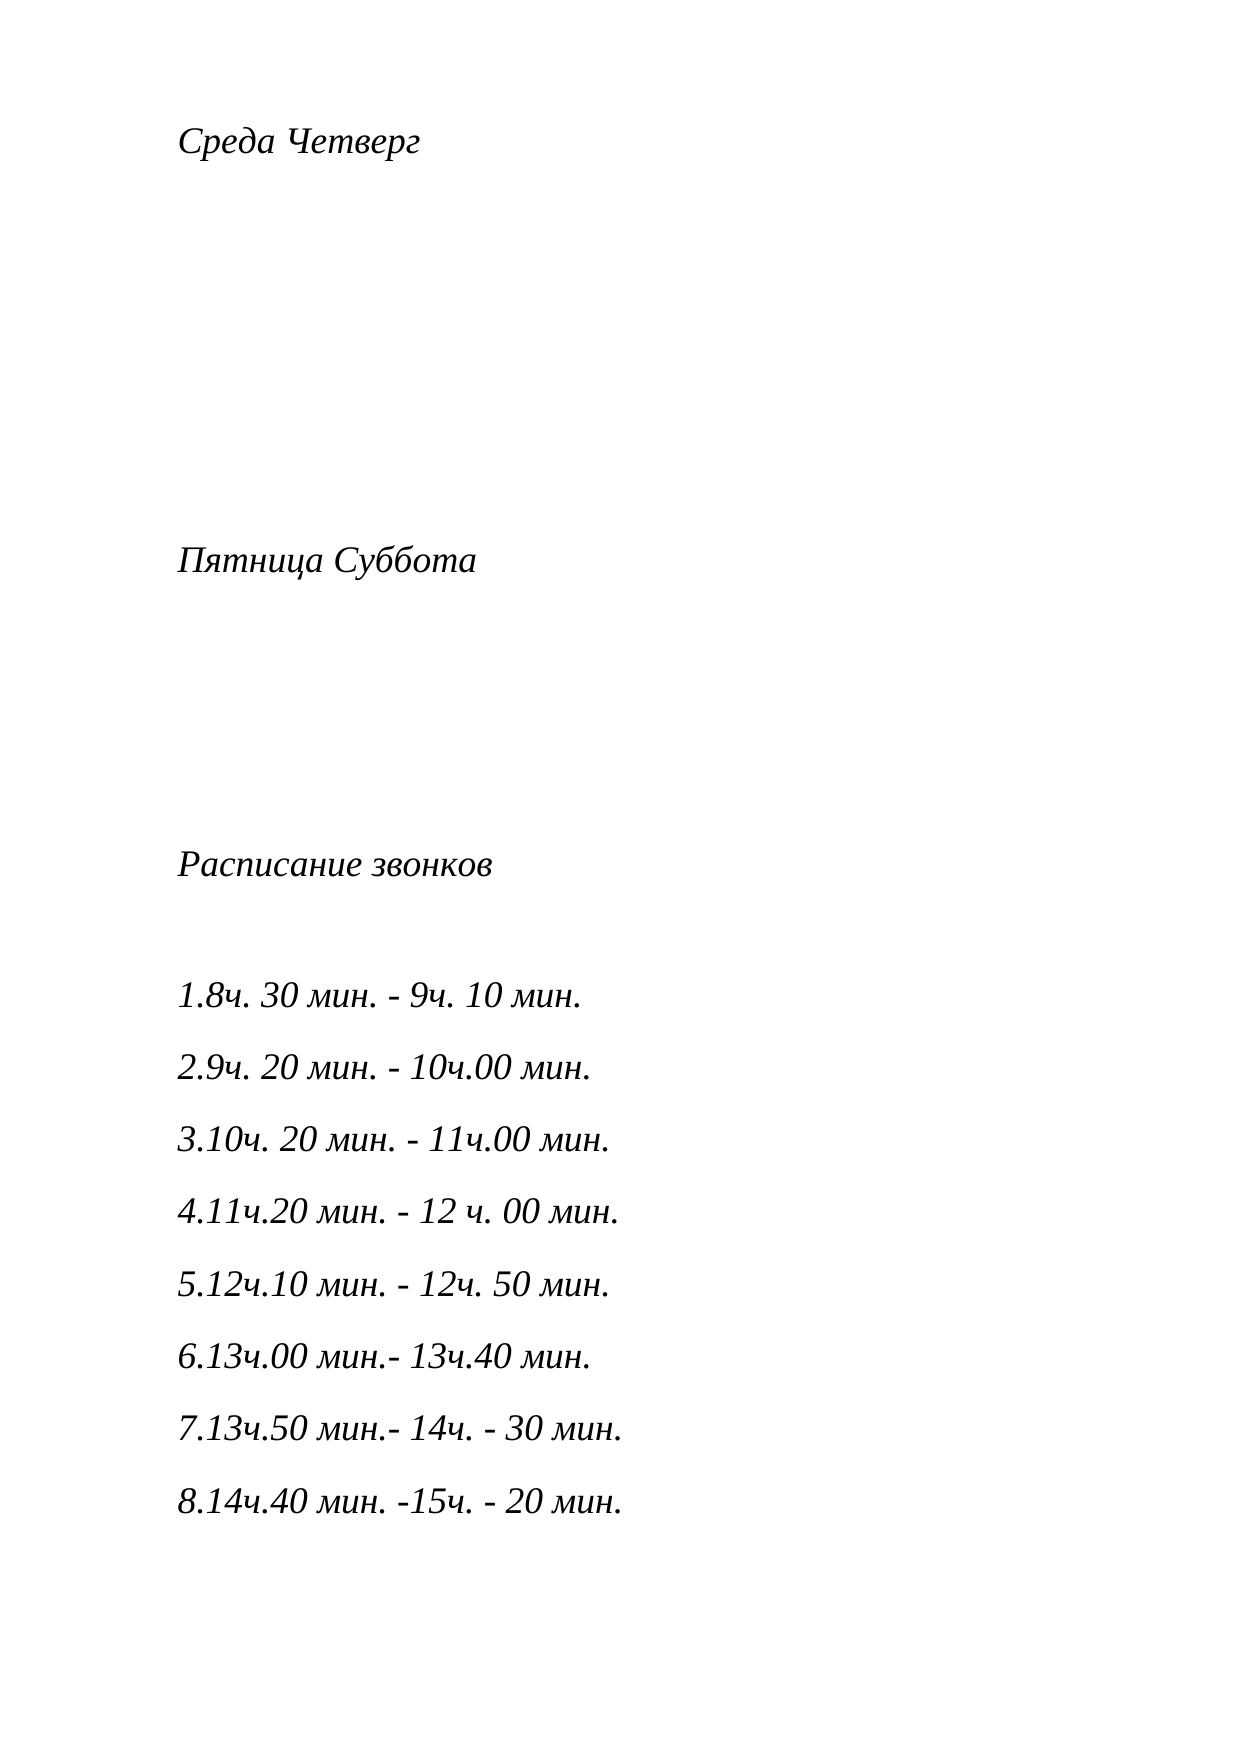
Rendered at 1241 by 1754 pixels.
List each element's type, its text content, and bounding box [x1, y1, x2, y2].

text 4.11ч.20 мин. - 12 ч. 00 мин. [177, 1189, 1152, 1232]
text 2.9ч. 20 мин. - 10ч.00 мин. [177, 1044, 1152, 1087]
text Пятница Суббота [177, 538, 1152, 581]
text Расписание звонков [177, 842, 1152, 885]
text 8.14ч.40 мин. -15ч. - 20 мин. [177, 1478, 1152, 1521]
text 3.10ч. 20 мин. - 11ч.00 мин. [177, 1117, 1152, 1160]
text Среда Четверг [177, 118, 1152, 161]
text 7.13ч.50 мин.- 14ч. - 30 мин. [177, 1406, 1152, 1449]
text 5.12ч.10 мин. - 12ч. 50 мин. [177, 1261, 1152, 1304]
text 1.8ч. 30 мин. - 9ч. 10 мин. [177, 972, 1152, 1015]
text 6.13ч.00 мин.- 13ч.40 мин. [177, 1333, 1152, 1377]
